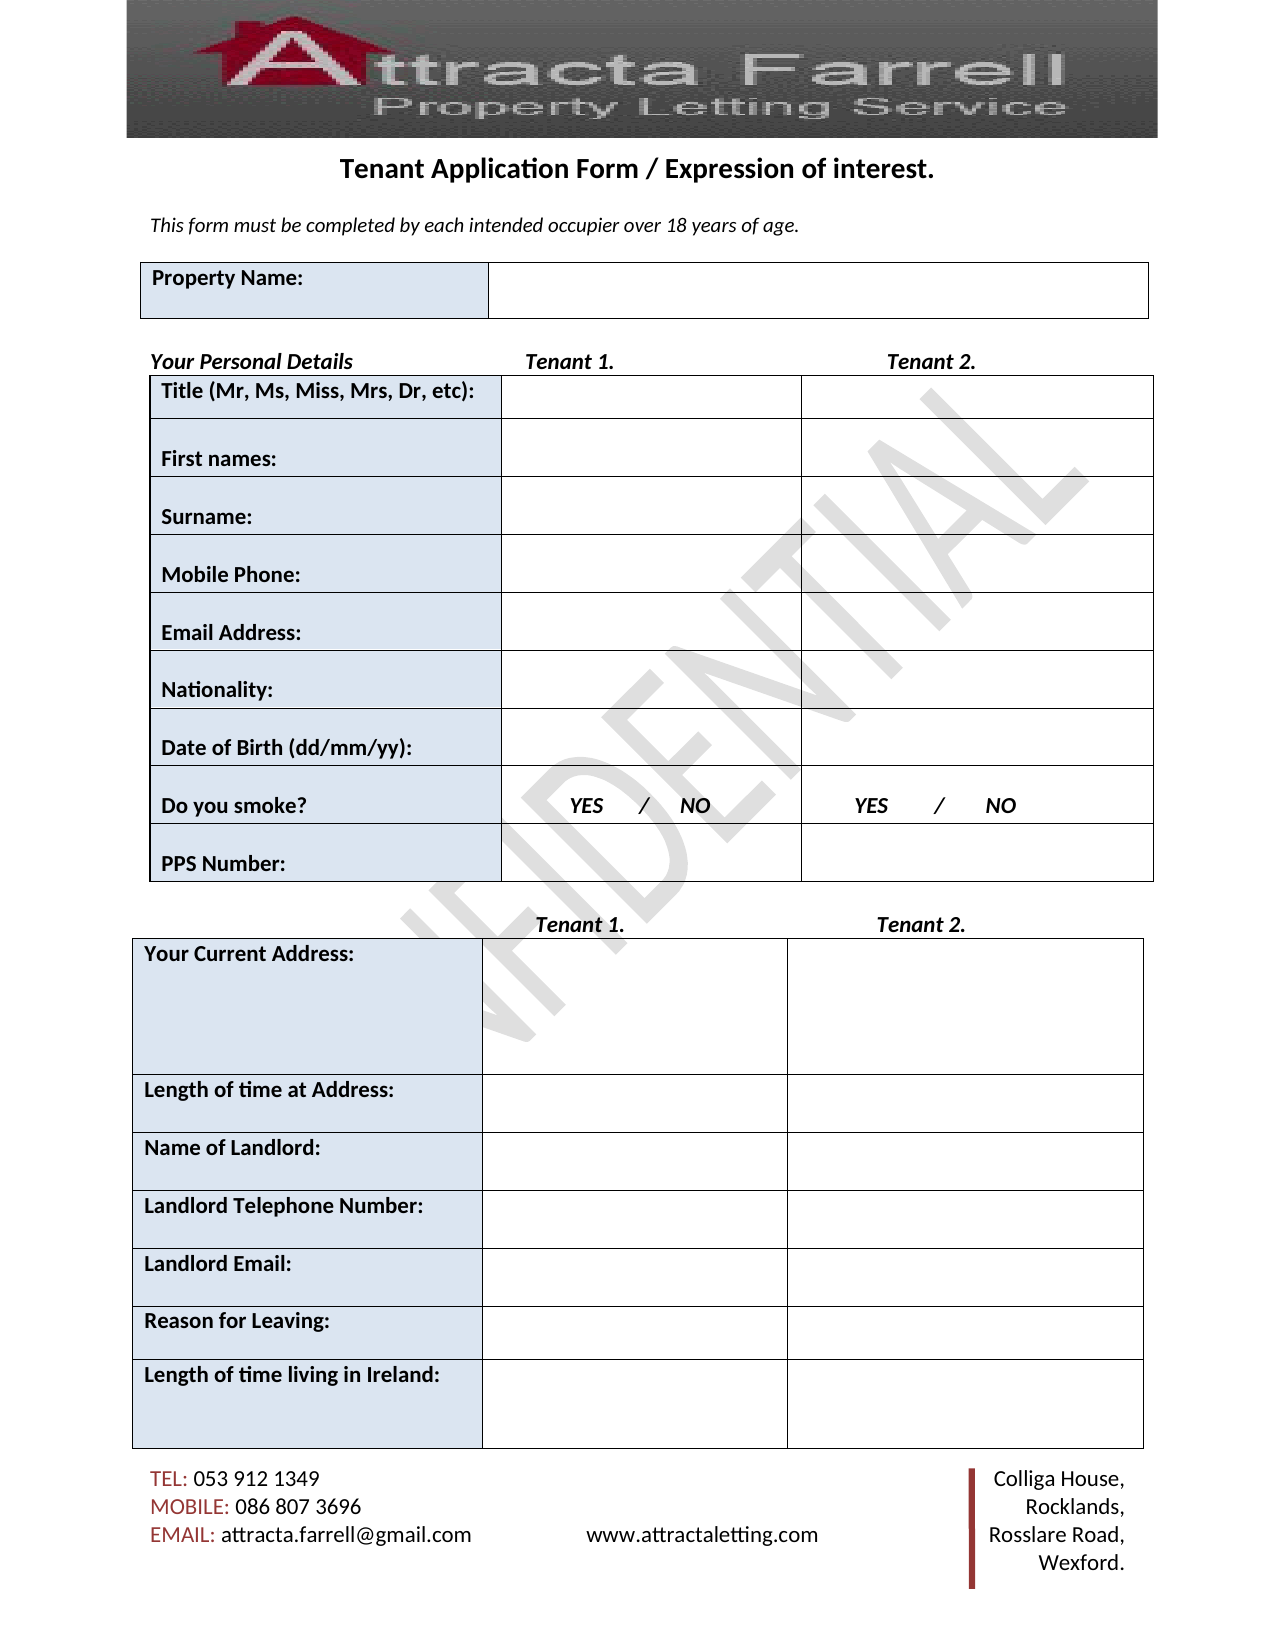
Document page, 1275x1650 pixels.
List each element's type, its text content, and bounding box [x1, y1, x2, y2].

table_cell [483, 1249, 787, 1306]
table_cell Landlord Email: [133, 1249, 482, 1306]
table_header [802, 376, 1153, 418]
table_cell Date of Birth (dd/mm/yy): [151, 709, 501, 765]
table_cell [802, 477, 1153, 534]
table_cell [502, 651, 801, 707]
table_cell Surname: [151, 477, 501, 534]
table_cell [802, 593, 1153, 649]
table_cell Length of time living in Ireland: [133, 1360, 482, 1448]
table_cell YES / NO [502, 766, 801, 823]
text Your Personal Details Tenant 1. Tenant 2. [150, 347, 1125, 375]
text Tenant Application Form / Expression of interest. [150, 150, 1125, 186]
table_cell [502, 593, 801, 649]
table_cell [788, 1249, 1143, 1306]
table_header [788, 939, 1143, 1074]
table_cell [788, 1360, 1143, 1448]
table_cell [483, 1307, 787, 1359]
table_cell [788, 1307, 1143, 1359]
table_cell YES / NO [802, 766, 1153, 823]
table_cell Email Address: [151, 593, 501, 649]
table_header [489, 263, 1148, 318]
table_cell First names: [151, 419, 501, 476]
table_cell Do you smoke? [151, 766, 501, 823]
table_cell [483, 1360, 787, 1448]
table_cell [788, 1133, 1143, 1190]
table_header Your Current Address: [133, 939, 482, 1074]
text Tenant 1. Tenant 2. [150, 910, 1125, 938]
table_header [502, 376, 801, 418]
table_cell [502, 419, 801, 476]
table_cell [502, 824, 801, 881]
table_header Property Name: [141, 263, 488, 318]
table_cell [788, 1191, 1143, 1248]
table_cell [483, 1191, 787, 1248]
table_cell Name of Landlord: [133, 1133, 482, 1190]
table_cell [802, 709, 1153, 765]
table_cell Reason for Leaving: [133, 1307, 482, 1359]
table_cell [802, 535, 1153, 592]
table_cell [802, 651, 1153, 707]
table_cell [802, 419, 1153, 476]
picture [126, 0, 1158, 137]
table_cell [502, 709, 801, 765]
table_cell [788, 1075, 1143, 1132]
text This form must be completed by each intended occupier over 18 years of age. [150, 212, 1125, 237]
table_cell [502, 477, 801, 534]
table_header [483, 939, 787, 1074]
table_cell [483, 1133, 787, 1190]
table_cell Landlord Telephone Number: [133, 1191, 482, 1248]
table_header Title (Mr, Ms, Miss, Mrs, Dr, etc): [151, 376, 501, 418]
table_cell [802, 824, 1153, 881]
table_cell Nationality: [151, 651, 501, 707]
table_cell Mobile Phone: [151, 535, 501, 592]
table_cell PPS Number: [151, 824, 501, 881]
table_cell [483, 1075, 787, 1132]
table_cell Length of time at Address: [133, 1075, 482, 1132]
table_cell [502, 535, 801, 592]
